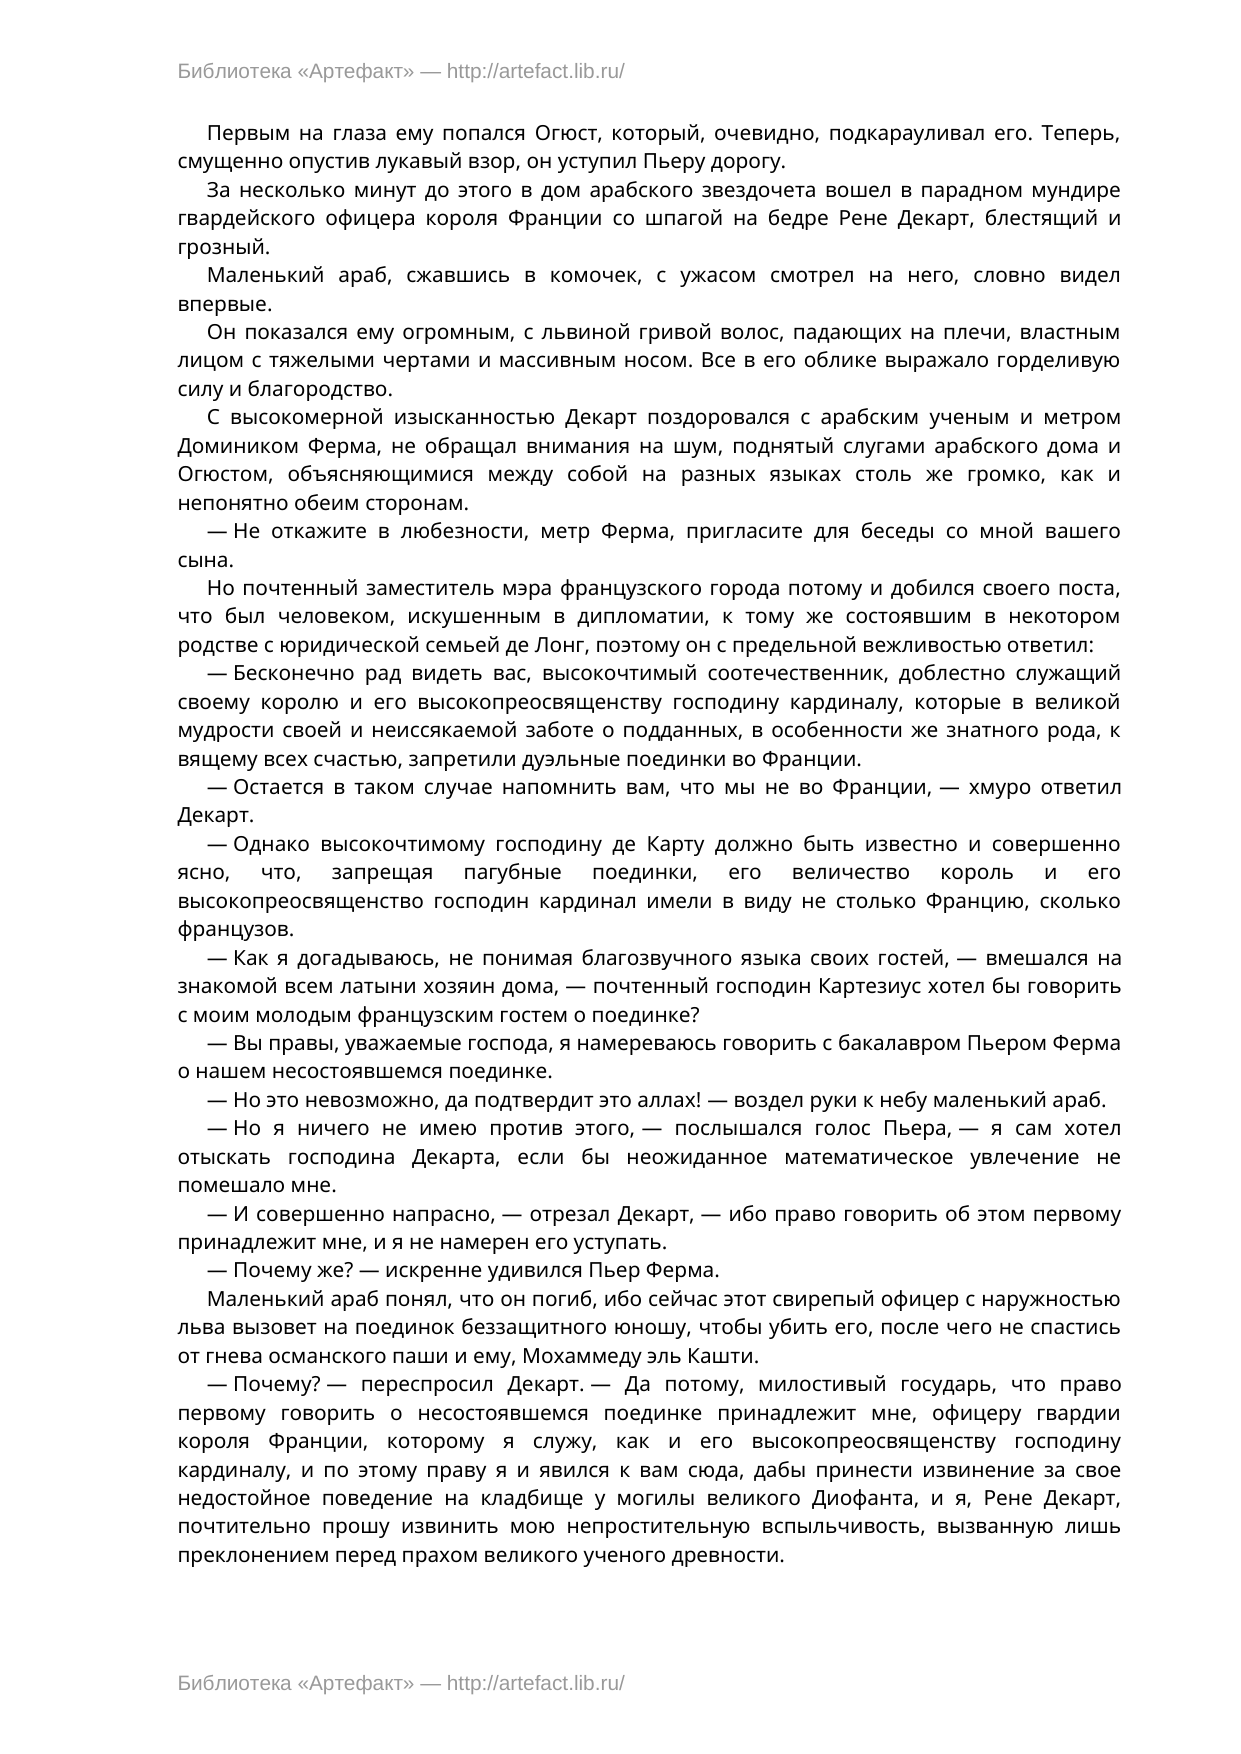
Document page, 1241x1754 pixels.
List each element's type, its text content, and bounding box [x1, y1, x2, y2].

text — Вы правы, уважаемые господа, я намереваюсь говорить с бакалавром Пьером Ферма о нашем несостоявшемся поединке. [177, 1028, 1122, 1085]
text — И совершенно напрасно, — отрезал Декарт, — ибо право говорить об этом первому принадлежит мне, и я не намерен его уступать. [177, 1199, 1122, 1256]
text — Почему же? — искренне удивился Пьер Ферма. [177, 1256, 1122, 1284]
text — Почему? — переспросил Декарт. — Да потому, милостивый государь, что право первому говорить о несостоявшемся поединке принадлежит мне, офицеру гвардии короля Франции, которому я служу, как и его высокопреосвященству господину кардиналу, и по этому праву я и явился к вам сюда, дабы принести извинение за свое недостойное поведение на кладбище у могилы великого Диофанта, и я, Рене Декарт, почтительно прошу извинить мою непростительную вспыльчивость, вызванную лишь преклонением перед прахом великого ученого древности. [177, 1369, 1122, 1568]
text За несколько минут до этого в дом арабского звездочета вошел в парадном мундире гвардейского офицера короля Франции со шпагой на бедре Рене Декарт, блестящий и грозный. [177, 175, 1122, 260]
text — Не откажите в любезности, метр Ферма, пригласите для беседы со мной вашего сына. [177, 516, 1122, 573]
text С высокомерной изысканностью Декарт поздоровался с арабским ученым и метром Домиником Ферма, не обращал внимания на шум, поднятый слугами арабского дома и Огюстом, объясняющимися между собой на разных языках столь же громко, как и непонятно обеим сторонам. [177, 402, 1122, 516]
text Но почтенный заместитель мэра французского города потому и добился своего поста, что был человеком, искушенным в дипломатии, к тому же состоявшим в некотором родстве с юридической семьей де Лонг, поэтому он с предельной вежливостью ответил: [177, 573, 1122, 658]
text — Бесконечно рад видеть вас, высокочтимый соотечественник, доблестно служащий своему королю и его высокопреосвященству господину кардиналу, которые в великой мудрости своей и неиссякаемой заботе о подданных, в особенности же знатного рода, к вящему всех счастью, запретили дуэльные поединки во Франции. [177, 658, 1122, 772]
text — Но я ничего не имею против этого, — послышался голос Пьера, — я сам хотел отыскать господина Декарта, если бы неожиданное математическое увлечение не помешало мне. [177, 1113, 1122, 1199]
text Он показался ему огромным, с львиной гривой волос, падающих на плечи, властным лицом с тяжелыми чертами и массивным носом. Все в его облике выражало горделивую силу и благородство. [177, 317, 1122, 402]
text — Однако высокочтимому господину де Карту должно быть известно и совершенно ясно, что, запрещая пагубные поединки, его величество король и его высокопреосвященство господин кардинал имели в виду не столько Францию, сколько французов. [177, 829, 1122, 943]
text Первым на глаза ему попался Огюст, который, очевидно, подкарауливал его. Теперь, смущенно опустив лукавый взор, он уступил Пьеру дорогу. [177, 118, 1122, 175]
text — Но это невозможно, да подтвердит это аллах! — воздел руки к небу маленький араб. [177, 1085, 1122, 1113]
text Маленький араб понял, что он погиб, ибо сейчас этот свирепый офицер с наружностью льва вызовет на поединок беззащитного юношу, чтобы убить его, после чего не спастись от гнева османского паши и ему, Мохаммеду эль Кашти. [177, 1284, 1122, 1369]
text Маленький араб, сжавшись в комочек, с ужасом смотрел на него, словно видел впервые. [177, 260, 1122, 317]
text — Как я догадываюсь, не понимая благозвучного языка своих гостей, — вмешался на знакомой всем латыни хозяин дома, — почтенный господин Картезиус хотел бы говорить с моим молодым французским гостем о поединке? [177, 943, 1122, 1028]
text — Остается в таком случае напомнить вам, что мы не во Франции, — хмуро ответил Декарт. [177, 772, 1122, 829]
